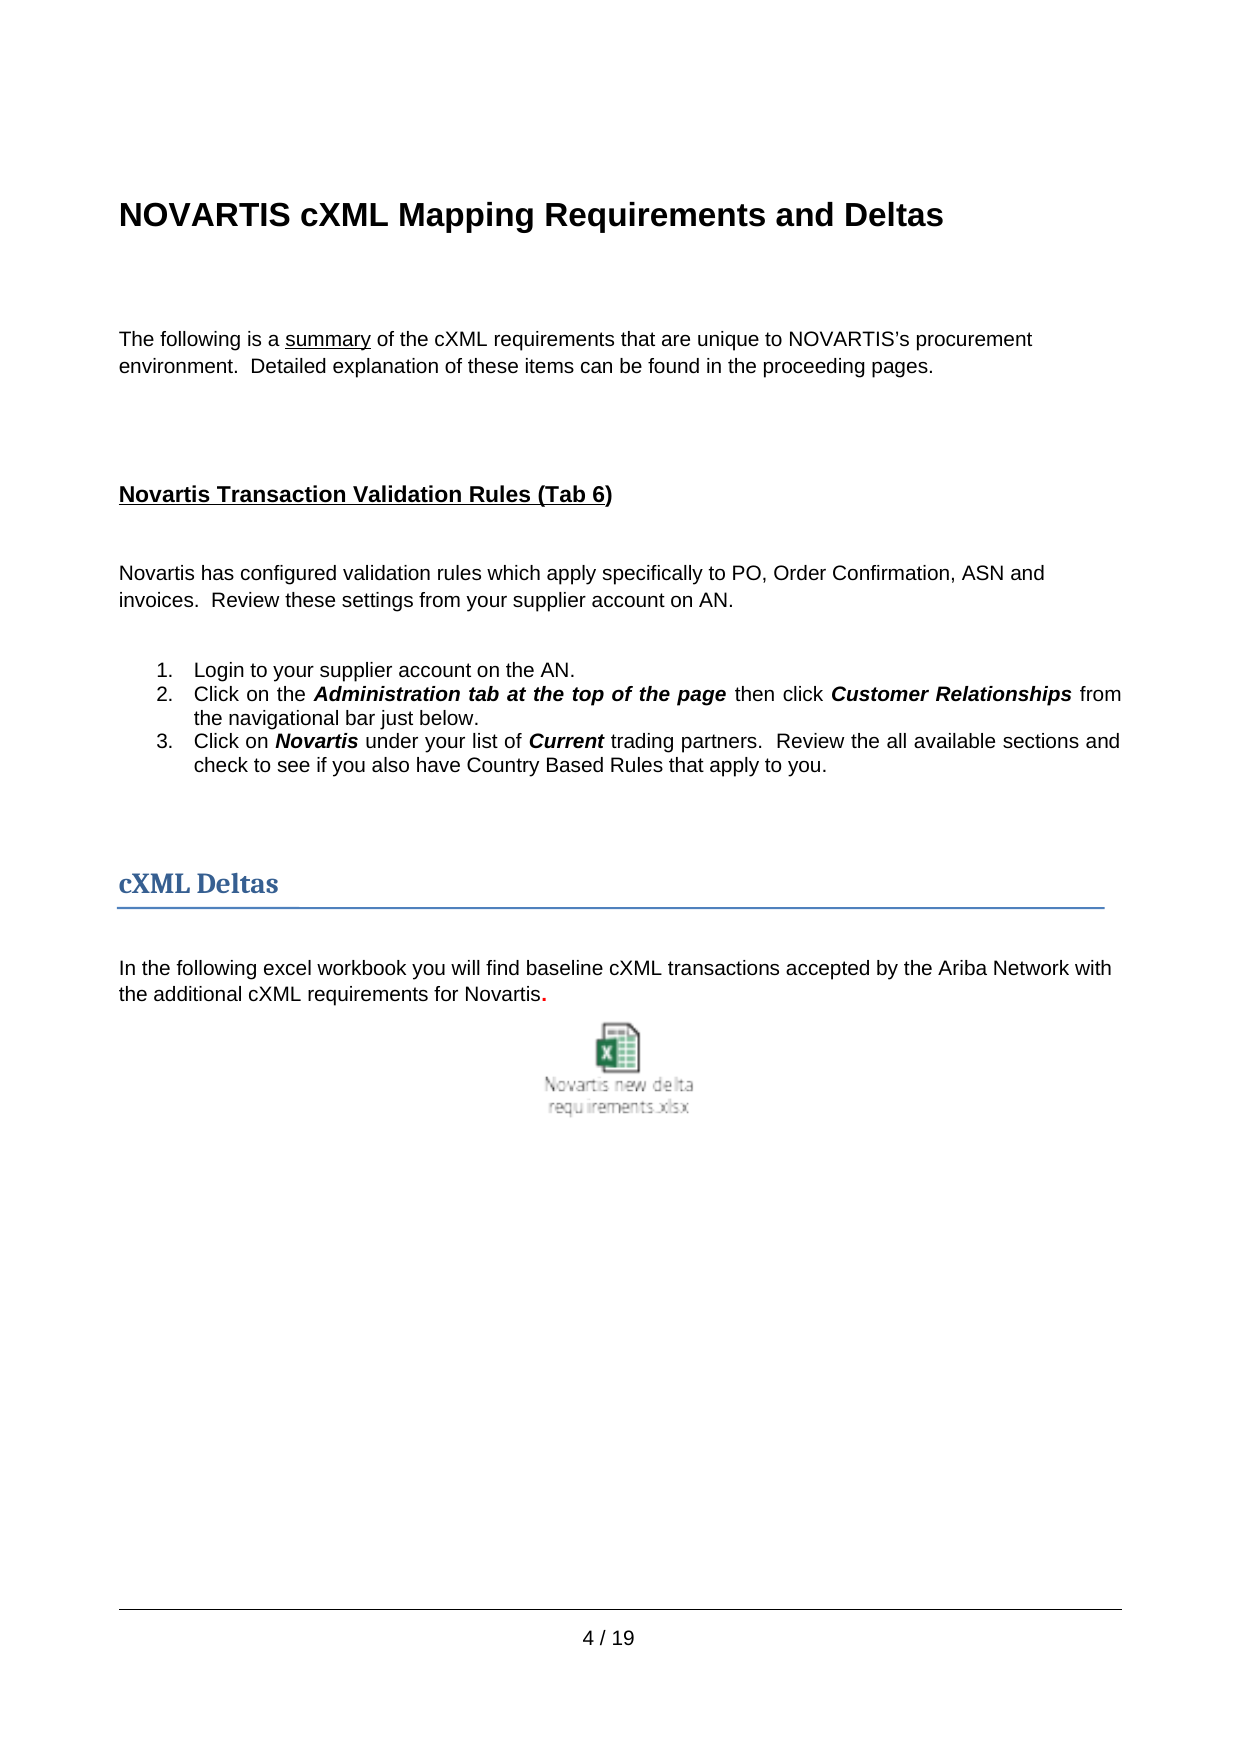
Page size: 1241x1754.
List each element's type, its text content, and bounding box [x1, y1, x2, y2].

text Novartis has configured validation rules which apply specifically to PO, Order Confirmation, ASN and invoices. Review these settings from your supplier account on AN. [118, 561, 1122, 611]
list Login to your supplier account on the AN. [156, 657, 1122, 681]
list Click on the Administration tab at the top of the page then click Customer Relationships from the navigational bar just below. [156, 681, 1122, 729]
text Novartis Transaction Validation Rules (Tab 6) [118, 481, 1122, 507]
list Click on Novartis under your list of Current trading partners. Review the all available sections and check to see if you also have Country Based Rules that apply to you. [156, 729, 1122, 777]
text In the following excel workbook you will find baseline cXML transactions accepted by the Ariba Network with the additional cXML requirements for Novartis. [118, 956, 1122, 1006]
text The following is a summary of the cXML requirements that are unique to NOVARTIS’s procurement environment. Detailed explanation of these items can be found in the proceeding pages. [118, 327, 1122, 378]
subtitle NOVARTIS cXML Mapping Requirements and Deltas [118, 195, 1122, 233]
text cXML Deltas [118, 867, 1122, 901]
